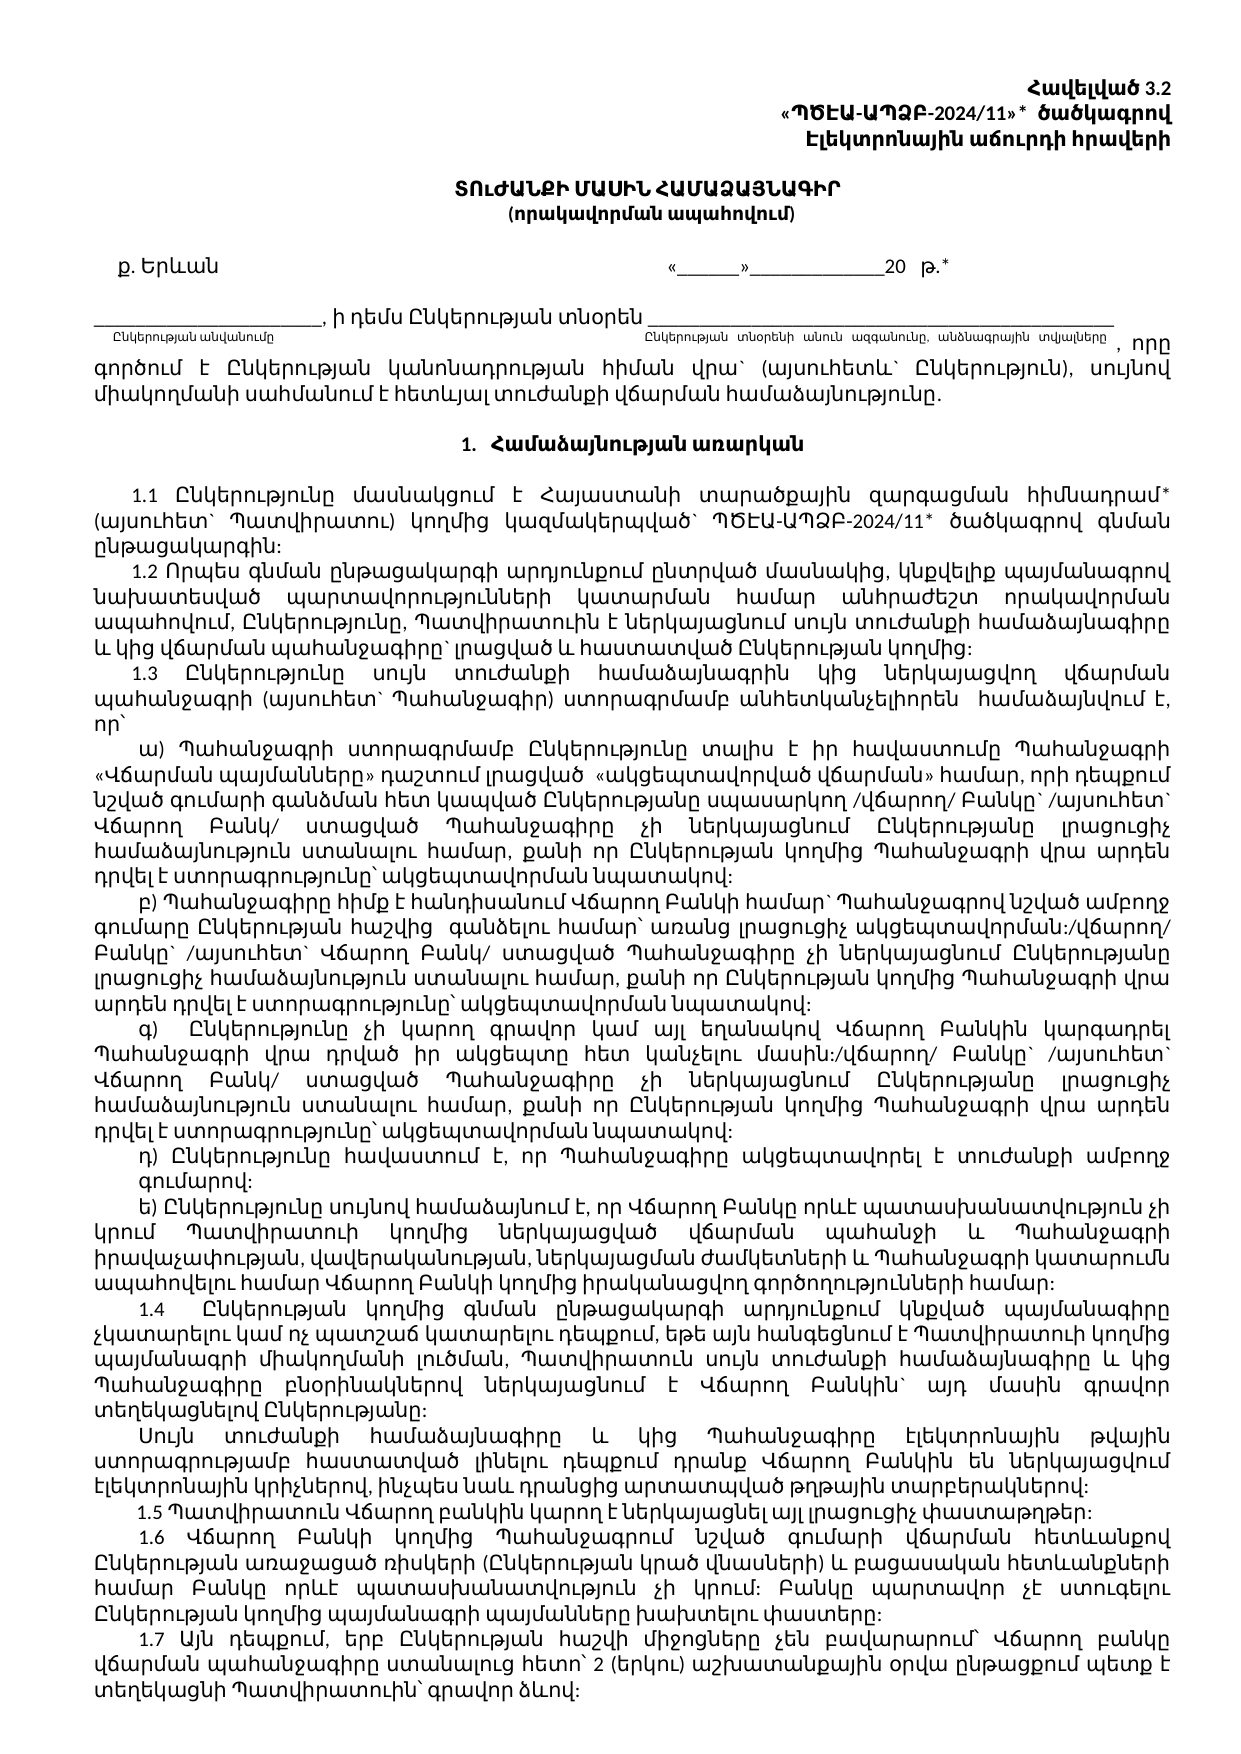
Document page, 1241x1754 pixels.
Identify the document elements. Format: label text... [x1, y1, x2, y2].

text Սույն տուժանքի համաձայնագիրը և կից Պահանջագիրը էլեկտրոնային թվային ստորագրությամբ հաստատված լինելու դեպքում դրանք Վճարող Բանկին են ներկայացվում էլեկտրոնային կրիչներով, ինչպես նաև դրանցից արտատպված թղթային տարբերակներով: [94, 1423, 1171, 1499]
text դ) Ընկերությունը հավաստում է, որ Պահանջագիրը ակցեպտավորել է տուժանքի ամբողջ գումարով: [138, 1143, 1171, 1194]
text 1.1 Ընկերությունը մասնակցում է Հայաստանի տարածքային զարգացման հիմնադրամ* (այսուհետ` Պատվիրատու) կողմից կազմակերպված` ՊԾԷԱ-ԱՊՁԲ-2024/11* ծածկագրով գնման ընթացակարգին: [94, 482, 1171, 559]
text ե) Ընկերությունը սույնով համաձայնում է, որ Վճարող Բանկը որևէ պատասխանատվություն չի կրում Պատվիրատուի կողմից ներկայացված վճարման պահանջի և Պահանջագրի իրավաչափության, վավերականության, ներկայացման ժամկետների և Պահանջագրի կատարումն ապահովելու համար Վճարող Բանկի կողմից իրականացվող գործողությունների համար: [94, 1194, 1171, 1296]
text 1.4 Ընկերության կողմից գնման ընթացակարգի արդյունքում կնքված պայմանագիրը չկատարելու կամ ոչ պատշաճ կատարելու դեպքում, եթե այն հանգեցնում է Պատվիրատուի կողմից պայմանագրի միակողմանի լուծման, Պատվիրատուն սույն տուժանքի համաձայնագիրը և կից Պահանջագիրը բնօրինակներով ներկայացնում է Վճարող Բանկին` այդ մասին գրավոր տեղեկացնելով Ընկերությանը: [94, 1296, 1171, 1423]
text 1.3 Ընկերությունը սույն տուժանքի համաձայնագրին կից ներկայացվող վճարման պահանջագրի (այսուհետ` Պահանջագիր) ստորագրմամբ անհետկանչելիորեն համաձայնվում է, որ՝ [94, 660, 1171, 737]
text Ընկերության անվանումը Ընկերության տնօրենի անուն ազգանունը, անձնագրային տվյալները , որը գործում է Ընկերության կանոնադրության հիման վրա` (այսուհետև` Ընկերություն), սույնով միակողմանի սահմանում է հետևյալ տուժանքի վճարման համաձայնությունը. [94, 330, 1171, 406]
text 1. Համաձայնության առարկան [94, 432, 1171, 457]
text Հավելված 3.2 [94, 75, 1171, 100]
text Էլեկտրոնային աճուրդի հրավերի [94, 126, 1171, 151]
text ՏՈւԺԱՆՔԻ ՄԱՍԻՆ ՀԱՄԱՁԱՅՆԱԳԻՐ [94, 177, 1171, 202]
text 1.5 Պատվիրատուն Վճարող բանկին կարող է ներկայացնել այլ լրացուցիչ փաստաթղթեր: [94, 1499, 1171, 1524]
text 1.7 Այն դեպքում, երբ Ընկերության հաշվի միջոցները չեն բավարարում՝ Վճարող բանկը վճարման պահանջագիրը ստանալուց հետո՝ 2 (երկու) աշխատանքային օրվա ընթացքում պետք է տեղեկացնի Պատվիրատուին՝ գրավոր ձևով: [94, 1626, 1171, 1702]
text ա) Պահանջագրի ստորագրմամբ Ընկերությունը տալիս է իր հավաստումը Պահանջագրի «Վճարման պայմանները» դաշտում լրացված «ակցեպտավորված վճարման» համար, որի դեպքում նշված գումարի գանձման հետ կապված Ընկերությանը սպասարկող /վճարող/ Բանկը` /այսուհետ` Վճարող Բանկ/ ստացված Պահանջագիրը չի ներկայացնում Ընկերությանը լրացուցիչ համաձայնություն ստանալու համար, քանի որ Ընկերության կողմից Պահանջագրի վրա արդեն դրվել է ստորագրությունը՝ ակցեպտավորման նպատակով: [94, 737, 1171, 889]
text գ) Ընկերությունը չի կարող գրավոր կամ այլ եղանակով Վճարող Բանկին կարգադրել Պահանջագրի վրա դրված իր ակցեպտը հետ կանչելու մասին:/վճարող/ Բանկը` /այսուհետ` Վճարող Բանկ/ ստացված Պահանջագիրը չի ներկայացնում Ընկերությանը լրացուցիչ համաձայնություն ստանալու համար, քանի որ Ընկերության կողմից Պահանջագրի վրա արդեն դրվել է ստորագրությունը՝ ակցեպտավորման նպատակով: [94, 1016, 1171, 1143]
text ______________________, ի դեմս Ընկերության տնօրեն _____________________________________________ [94, 304, 1171, 330]
text (որակավորման ապահովում) [94, 202, 1171, 225]
text ք. Երևան «______»_____________20 թ.* [94, 254, 1171, 279]
text «ՊԾԷԱ-ԱՊՁԲ-2024/11»* ծածկագրով [94, 100, 1171, 126]
text 1.6 Վճարող Բանկի կողմից Պահանջագրում նշված գումարի վճարման հետևանքով Ընկերության առաջացած ռիսկերի (Ընկերության կրած վնասների) և բացասական հետևանքների համար Բանկը որևէ պատասխանատվություն չի կրում: Բանկը պարտավոր չէ ստուգելու Ընկերության կողմից պայմանագրի պայմանները խախտելու փաստերը: [94, 1524, 1171, 1626]
text բ) Պահանջագիրը հիմք է հանդիսանում Վճարող Բանկի համար` Պահանջագրով նշված ամբողջ գումարը Ընկերության հաշվից գանձելու համար՝ առանց լրացուցիչ ակցեպտավորման:/վճարող/ Բանկը` /այսուհետ` Վճարող Բանկ/ ստացված Պահանջագիրը չի ներկայացնում Ընկերությանը լրացուցիչ համաձայնություն ստանալու համար, քանի որ Ընկերության կողմից Պահանջագրի վրա արդեն դրվել է ստորագրությունը՝ ակցեպտավորման նպատակով: [94, 889, 1171, 1016]
text 1.2 Որպես գնման ընթացակարգի արդյունքում ընտրված մասնակից, կնքվելիք պայմանագրով նախատեսված պարտավորությունների կատարման համար անհրաժեշտ որակավորման ապահովում, Ընկերությունը, Պատվիրատուին է ներկայացնում սույն տուժանքի համաձայնագիրը և կից վճարման պահանջագիրը` լրացված և հաստատված Ընկերության կողմից: [94, 559, 1171, 660]
